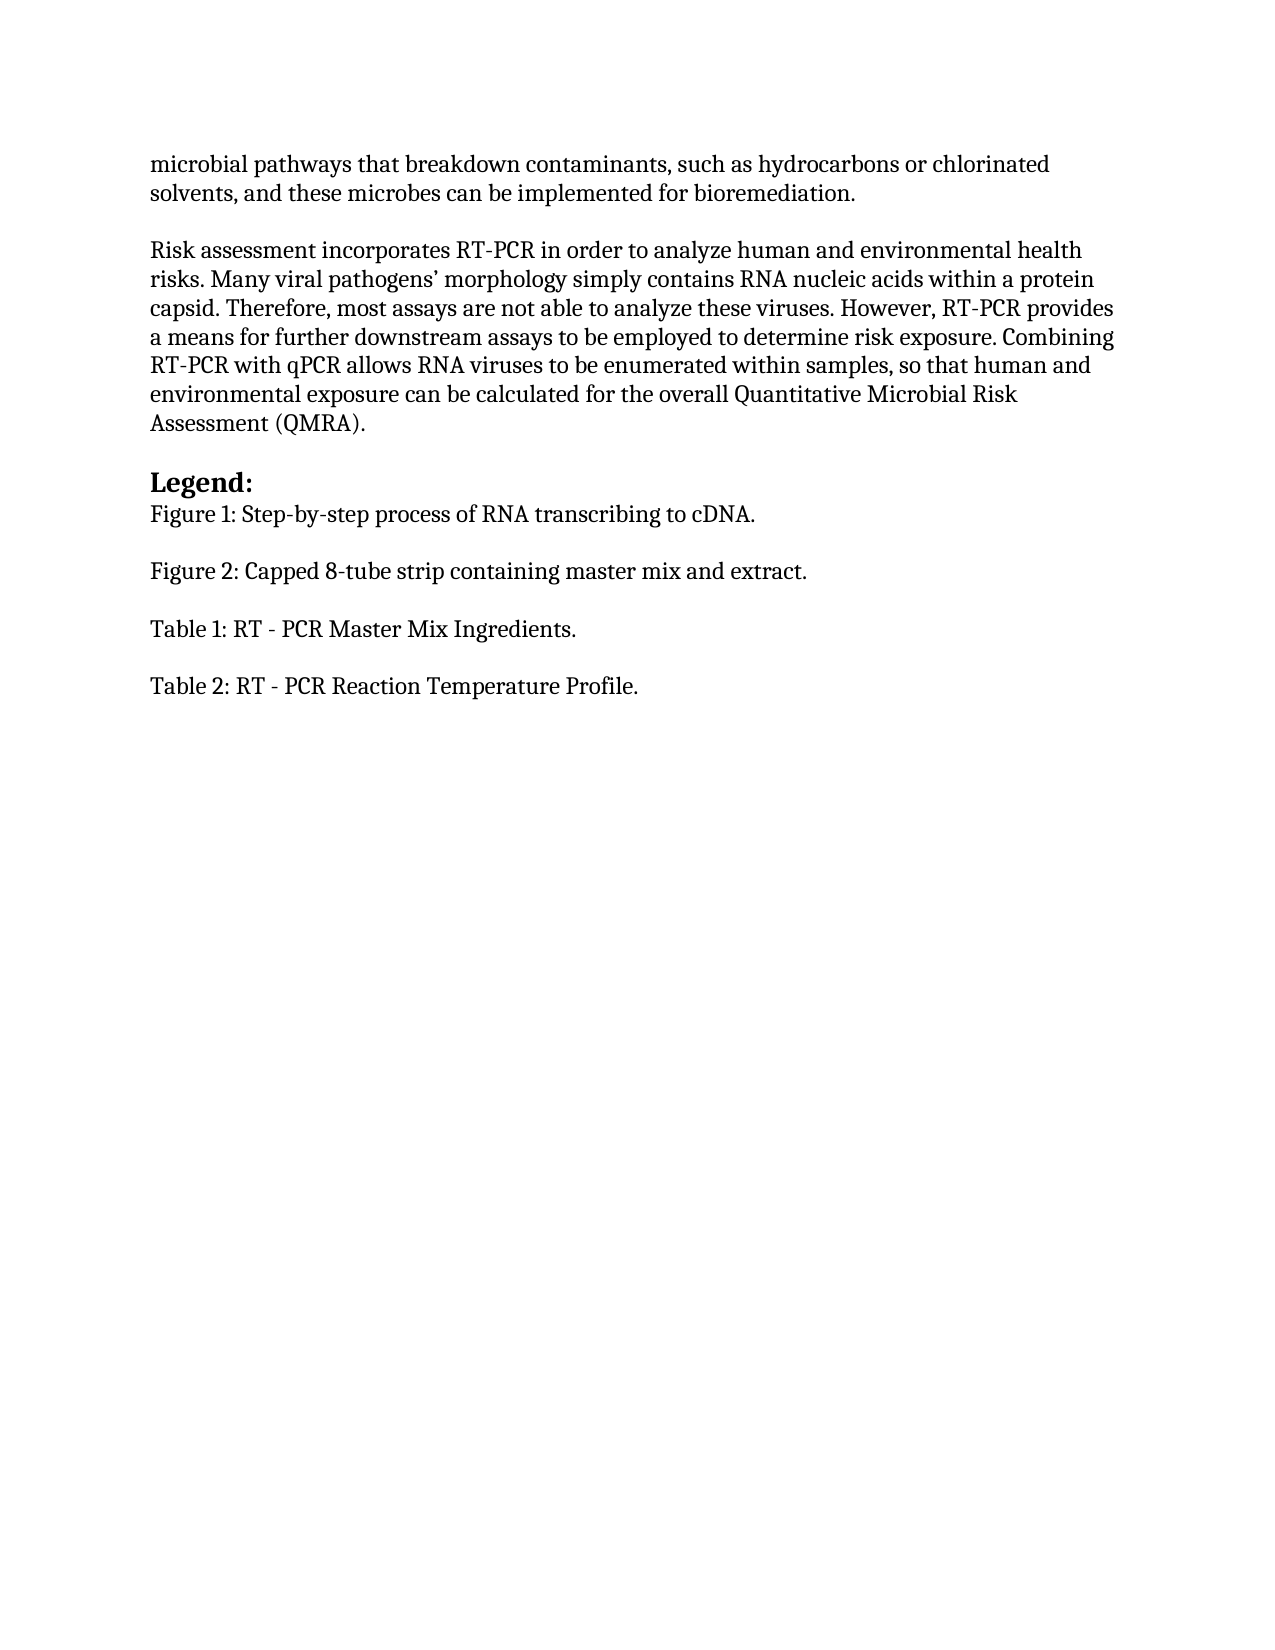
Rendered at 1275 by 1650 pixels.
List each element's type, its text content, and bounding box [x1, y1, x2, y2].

text Figure 1: Step-by-step process of RNA transcribing to cDNA. [150, 500, 1125, 528]
text Table 1: RT - PCR Master Mix Ingredients. [150, 615, 1125, 643]
text Legend: [150, 466, 1125, 500]
text Risk assessment incorporates RT-PCR in order to analyze human and environmental health risks. Many viral pathogens’ morphology simply contains RNA nucleic acids within a protein capsid. Therefore, most assays are not able to analyze these viruses. However, RT-PCR provides a means for further downstream assays to be employed to determine risk exposure. Combining RT-PCR with qPCR allows RNA viruses to be enumerated within samples, so that human and environmental exposure can be calculated for the overall Quantitative Microbial Risk Assessment (QMRA). [150, 236, 1125, 437]
text Table 2: RT - PCR Reaction Temperature Profile. [150, 672, 1125, 701]
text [150, 150, 1125, 207]
text Figure 2: Capped 8-tube strip containing master mix and extract. [150, 557, 1125, 586]
